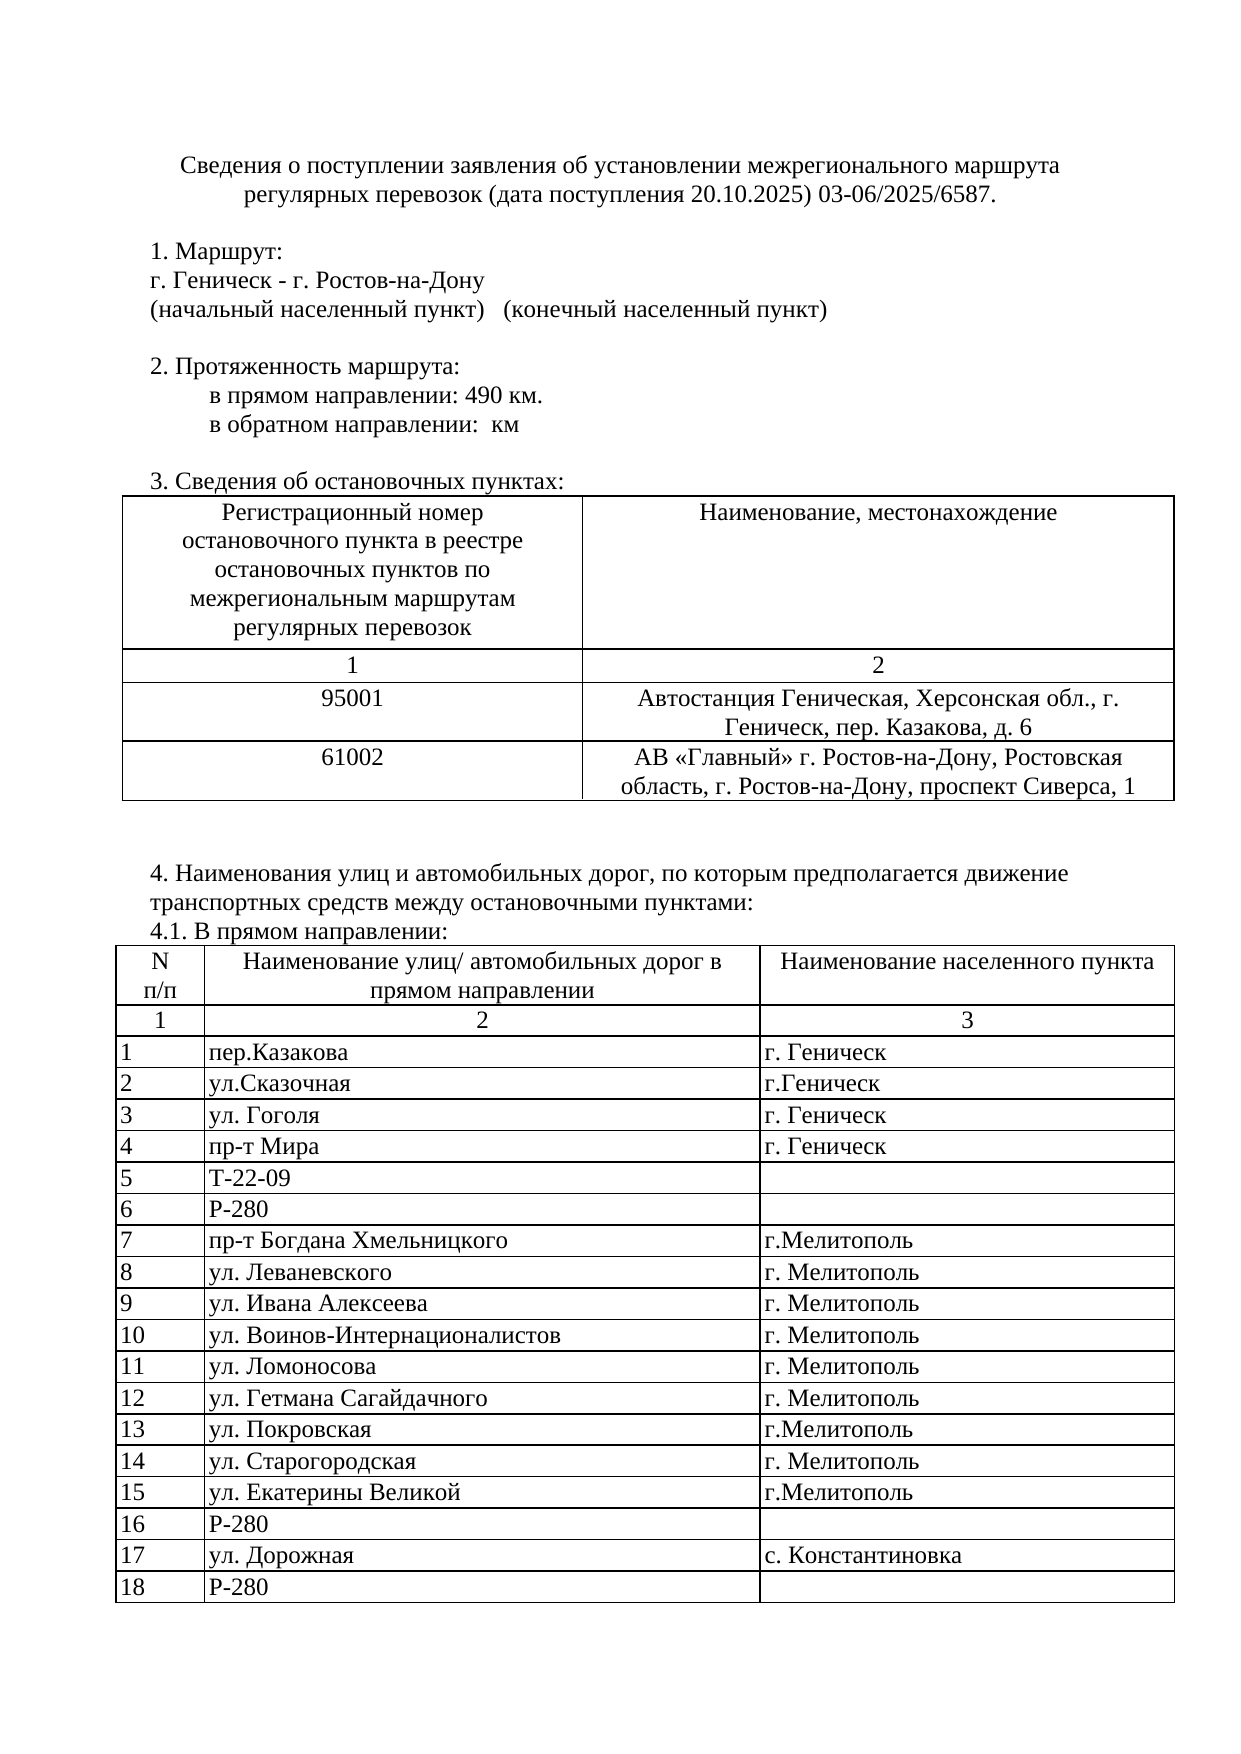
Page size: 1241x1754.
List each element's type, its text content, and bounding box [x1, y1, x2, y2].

table_cell 95001 [123, 683, 582, 740]
table_header Наименование улиц/ автомобильных дорог в прямом направлении [205, 946, 759, 1004]
table_cell Автостанция Геническая, Херсонская обл., г. Геническ, пер. Казакова, д. 6 [583, 683, 1173, 740]
text 1. Маршрут: [150, 236, 1090, 265]
table_cell 16 [117, 1509, 204, 1539]
table_header N п/п [117, 946, 204, 1004]
text 3. Сведения об остановочных пунктах: [150, 466, 1090, 495]
table_cell [761, 1194, 1174, 1224]
table_cell ул. Старогородская [205, 1446, 759, 1476]
table_cell [761, 1163, 1174, 1193]
table_cell 9 [117, 1289, 204, 1318]
table_cell ул. Екатерины Великой [205, 1477, 759, 1507]
table_cell 11 [117, 1352, 204, 1381]
text (начальный населенный пункт) (конечный населенный пункт) [150, 294, 1090, 322]
table_cell 3 [761, 1006, 1174, 1035]
table_cell г. Геническ [761, 1131, 1174, 1161]
table_cell г. Мелитополь [761, 1383, 1174, 1413]
table_cell с. Константиновка [761, 1540, 1174, 1570]
table_cell г.Мелитополь [761, 1477, 1174, 1507]
table_cell г. Мелитополь [761, 1352, 1174, 1381]
table_cell 4 [117, 1131, 204, 1161]
table_cell 17 [117, 1540, 204, 1570]
table_cell 7 [117, 1226, 204, 1256]
table_cell 18 [117, 1572, 204, 1602]
table_cell Р-280 [205, 1509, 759, 1539]
table_header Наименование, местонахождение [583, 497, 1173, 648]
table_cell ул. Ивана Алексеева [205, 1289, 759, 1318]
text в прямом направлении: 490 км. [150, 380, 1090, 409]
table_cell 13 [117, 1415, 204, 1444]
table_cell г. Мелитополь [761, 1446, 1174, 1476]
table_cell г. Мелитополь [761, 1289, 1174, 1318]
table_cell пр-т Богдана Хмельницкого [205, 1226, 759, 1256]
text г. Геническ - г. Ростов-на-Дону [150, 265, 1090, 294]
table_cell 8 [117, 1257, 204, 1287]
table_cell ул. Ломоносова [205, 1352, 759, 1381]
table_cell 2 [205, 1006, 759, 1035]
text 4. Наименования улиц и автомобильных дорог, по которым предполагается движение транспортных средств между остановочными пунктами: [150, 858, 1090, 916]
table_cell 14 [117, 1446, 204, 1476]
table_cell 2 [117, 1068, 204, 1098]
table_cell 10 [117, 1320, 204, 1350]
text в обратном направлении: км [150, 409, 1090, 437]
table_cell 6 [117, 1194, 204, 1224]
table_cell 3 [117, 1100, 204, 1130]
table_cell ул. Гетмана Сагайдачного [205, 1383, 759, 1413]
table_cell АВ «Главный» г. Ростов-на-Дону, Ростовская область, г. Ростов-на-Дону, проспект Сиверса, 1 [583, 742, 1173, 799]
table_header Наименование населенного пункта [761, 946, 1174, 1004]
table_cell г. Геническ [761, 1037, 1174, 1067]
table_cell 12 [117, 1383, 204, 1413]
table_cell 61002 [123, 742, 582, 799]
table_cell г. Мелитополь [761, 1257, 1174, 1287]
table_cell Р-280 [205, 1572, 759, 1602]
table_cell Р-280 [205, 1194, 759, 1224]
text 2. Протяженность маршрута: [150, 351, 1090, 380]
table_cell пер.Казакова [205, 1037, 759, 1067]
table_cell 5 [117, 1163, 204, 1193]
table_cell ул. Дорожная [205, 1540, 759, 1570]
table_cell ул.Сказочная [205, 1068, 759, 1098]
table_header Регистрационный номер остановочного пункта в реестре остановочных пунктов по межрегиональным маршрутам регулярных перевозок [123, 497, 582, 648]
table_cell г.Мелитополь [761, 1415, 1174, 1444]
table_cell г.Геническ [761, 1068, 1174, 1098]
table_cell [761, 1572, 1174, 1602]
table_cell Т-22-09 [205, 1163, 759, 1193]
table_cell ул. Покровская [205, 1415, 759, 1444]
table_cell [761, 1509, 1174, 1539]
text 4.1. В прямом направлении: [150, 916, 1090, 945]
table_cell 1 [117, 1006, 204, 1035]
table_cell 1 [123, 650, 582, 681]
table_cell г.Мелитополь [761, 1226, 1174, 1256]
table_cell ул. Леваневского [205, 1257, 759, 1287]
table_cell 1 [117, 1037, 204, 1067]
table_cell 2 [583, 650, 1173, 681]
table_cell ул. Гоголя [205, 1100, 759, 1130]
table_cell г. Геническ [761, 1100, 1174, 1130]
text Сведения о поступлении заявления об установлении межрегионального маршрута регулярных перевозок (дата поступления 20.10.2025) 03-06/2025/6587. [150, 150, 1090, 207]
table_cell 15 [117, 1477, 204, 1507]
table_cell г. Мелитополь [761, 1320, 1174, 1350]
table_cell пр-т Мира [205, 1131, 759, 1161]
table_cell ул. Воинов-Интернационалистов [205, 1320, 759, 1350]
